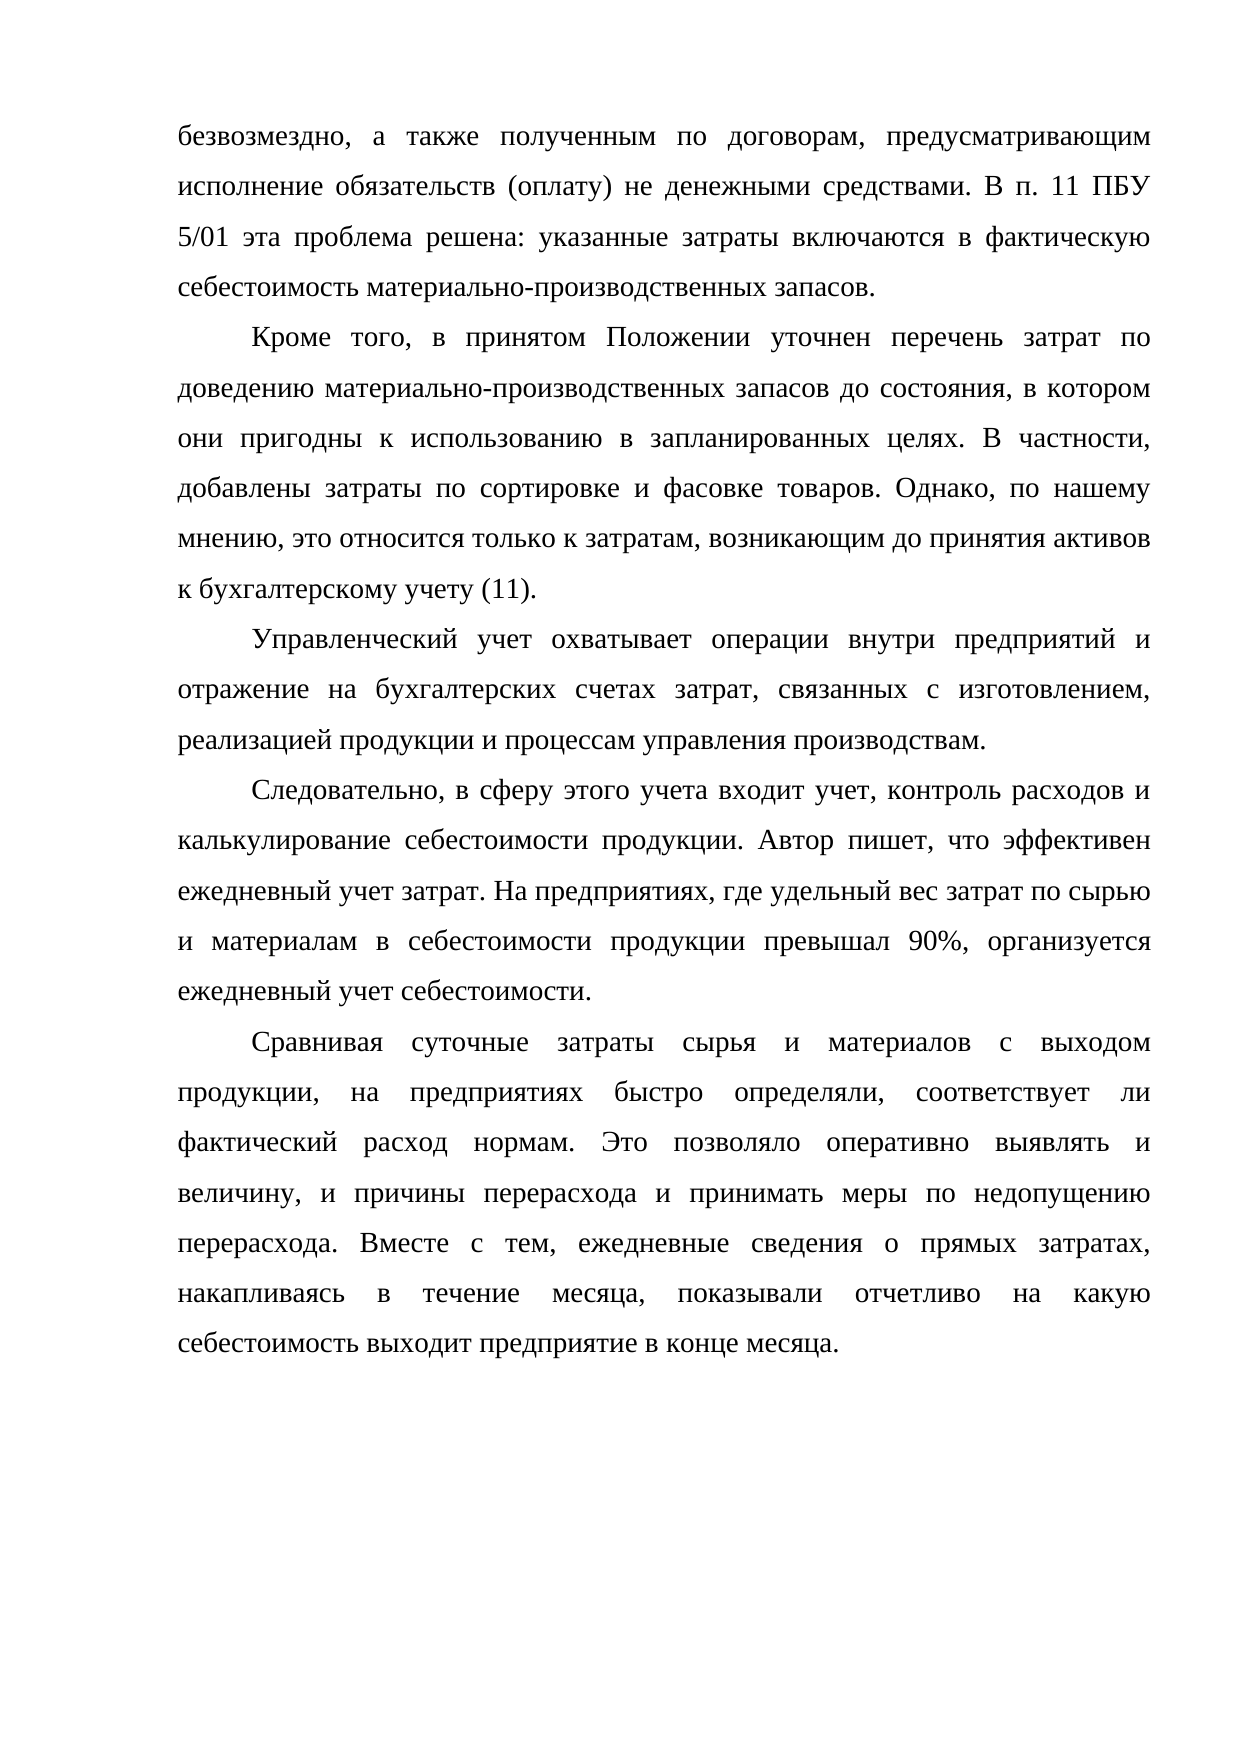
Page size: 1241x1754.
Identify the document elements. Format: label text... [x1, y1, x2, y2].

text Сравнивая суточные затраты сырья и материалов с выходом продукции, на предприятиях быстро определяли, соответствует ли фактический расход нормам. Это позволяло оперативно выявлять и величину, и причины перерасхода и принимать меры по недопущению перерасхода. Вместе с тем, ежедневные сведения о прямых затратах, накапливаясь в течение месяца, показывали отчетливо на какую себестоимость выходит предприятие в конце месяца. [177, 1024, 1152, 1359]
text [177, 118, 1152, 303]
text Управленческий учет охватывает операции внутри предприятий и отражение на бухгалтерских счетах затрат, связанных с изготовлением, реализацией продукции и процессам управления производствам. [177, 621, 1152, 755]
text Кроме того, в принятом Положении уточнен перечень затрат по доведению материально-производственных запасов до состояния, в котором они пригодны к использованию в запланированных целях. В частности, добавлены затраты по сортировке и фасовке товаров. Однако, по нашему мнению, это относится только к затратам, возникающим до принятия активов к бухгалтерскому учету (11). [177, 319, 1152, 604]
text Следовательно, в сферу этого учета входит учет, контроль расходов и калькулирование себестоимости продукции. Автор пишет, что эффективен ежедневный учет затрат. На предприятиях, где удельный вес затрат по сырью и материалам в себестоимости продукции превышал 90%, организуется ежедневный учет себестоимости. [177, 772, 1152, 1007]
